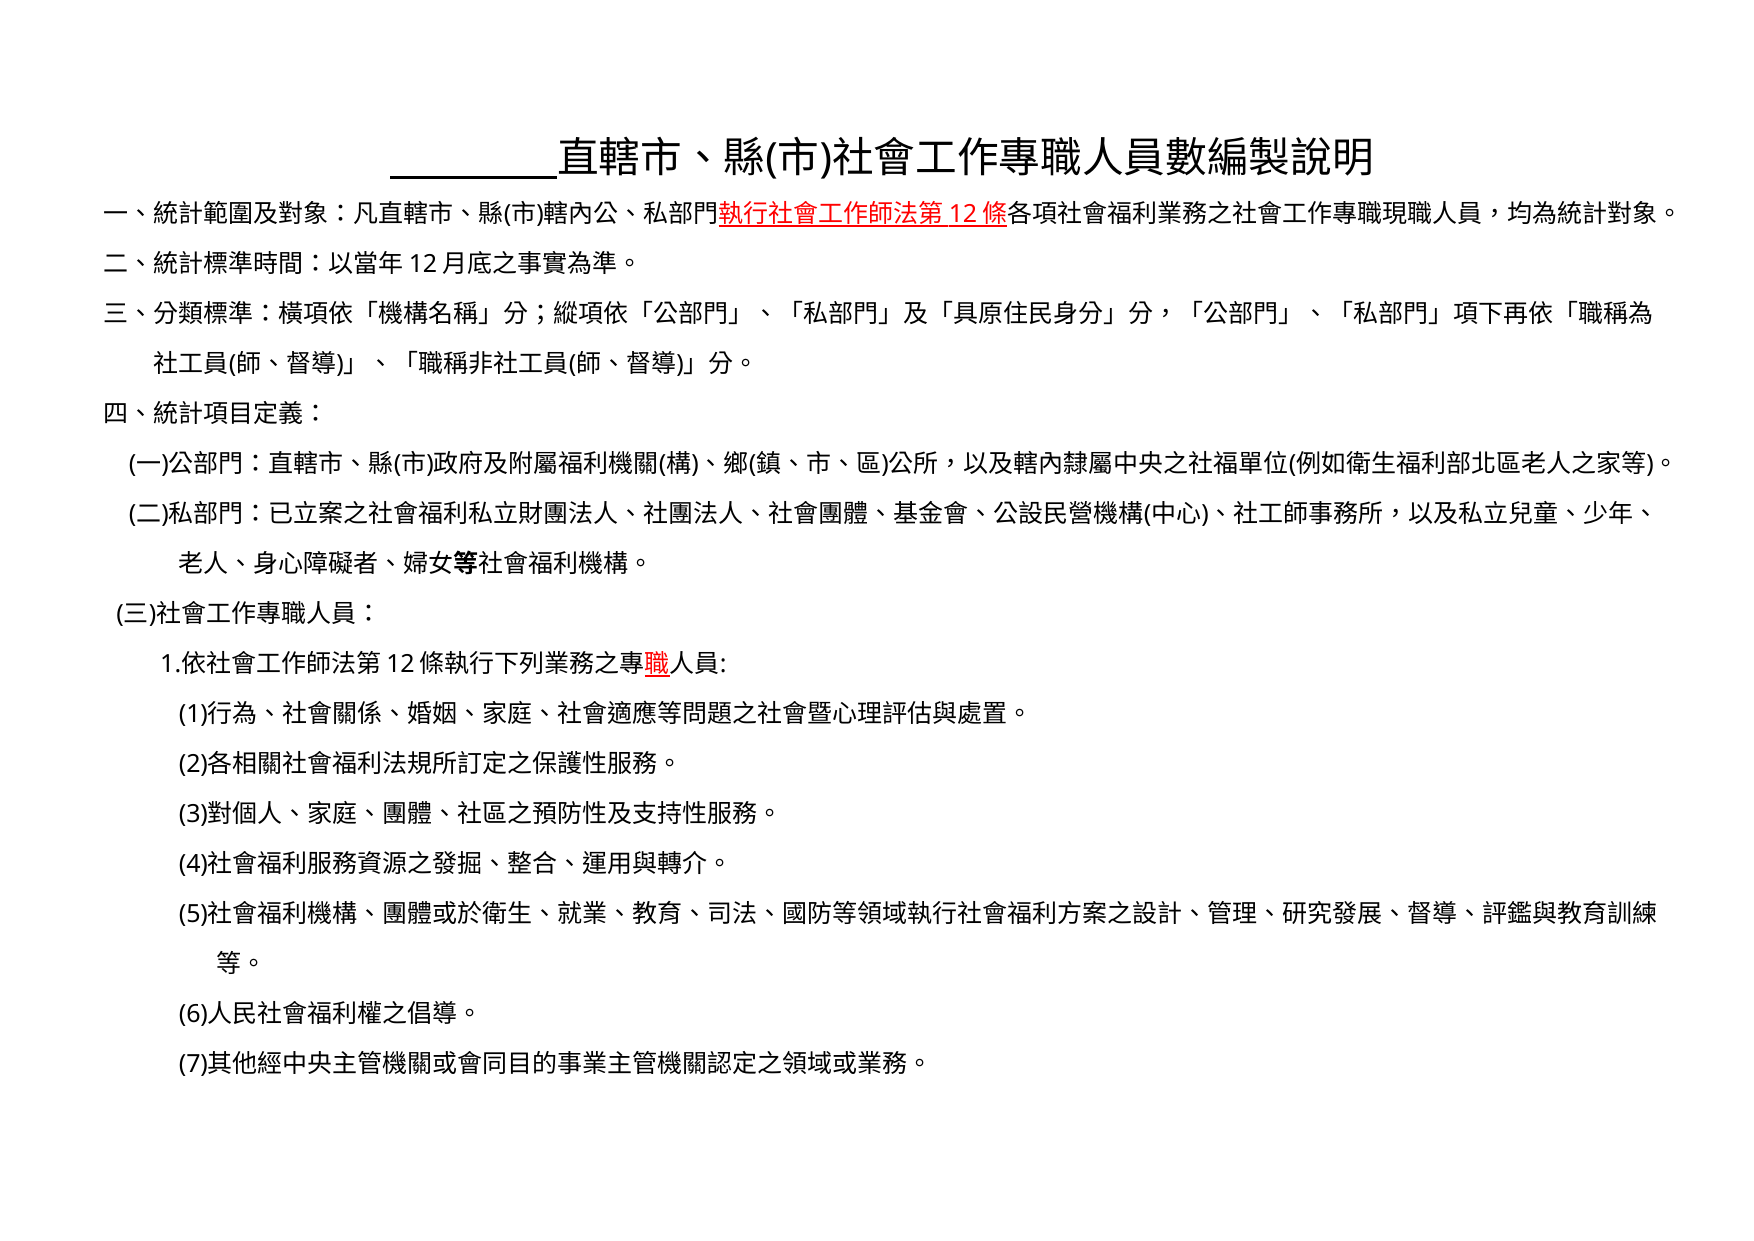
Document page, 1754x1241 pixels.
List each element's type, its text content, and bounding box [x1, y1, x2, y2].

text (5)社會福利機構、團體或於衛生、就業、教育、司法、國防等領域執行社會福利方案之設計、管理、研究發展、督導、評鑑與教育訓練等。 [178, 883, 1660, 983]
text 二、統計標準時間：以當年12月底之事實為準。 [103, 233, 1660, 283]
text 1.依社會工作師法第12條執行下列業務之專職人員: [153, 633, 1660, 683]
text (4)社會福利服務資源之發掘、整合、運用與轉介。 [178, 833, 1660, 883]
text (三)社會工作專職人員： [103, 583, 1660, 633]
text (1)行為、社會關係、婚姻、家庭、社會適應等問題之社會暨心理評估與處置。 [178, 683, 1660, 733]
text 一、統計範圍及對象：凡直轄市、縣(市)轄內公、私部門執行社會工作師法第12條各項社會福利業務之社會工作專職現職人員，均為統計對象。 [103, 183, 1660, 233]
text 三、分類標準：橫項依「機構名稱」分；縱項依「公部門」、「私部門」及「具原住民身分」分，「公部門」、「私部門」項下再依「職稱為社工員(師、督導)」、「職稱非社工員(師、督導)」分。 [103, 283, 1660, 383]
text 四、統計項目定義： [103, 383, 1660, 433]
text 直轄市、縣(市)社會工作專職人員數編製說明 [103, 133, 1660, 183]
text (6)人民社會福利權之倡導。 [178, 983, 1660, 1033]
text (7)其他經中央主管機關或會同目的事業主管機關認定之領域或業務。 [178, 1033, 1660, 1083]
text (一)公部門：直轄市、縣(市)政府及附屬福利機關(構)、鄉(鎮、市、區)公所，以及轄內隸屬中央之社福單位(例如衛生福利部北區老人之家等)。 [128, 433, 1660, 483]
text (二)私部門：已立案之社會福利私立財團法人、社團法人、社會團體、基金會、公設民營機構(中心)、社工師事務所，以及私立兒童、少年、老人、身心障礙者、婦女等社會福利機構。 [128, 483, 1660, 583]
text (2)各相關社會福利法規所訂定之保護性服務。 [178, 733, 1660, 783]
text (3)對個人、家庭、團體、社區之預防性及支持性服務。 [178, 783, 1660, 833]
